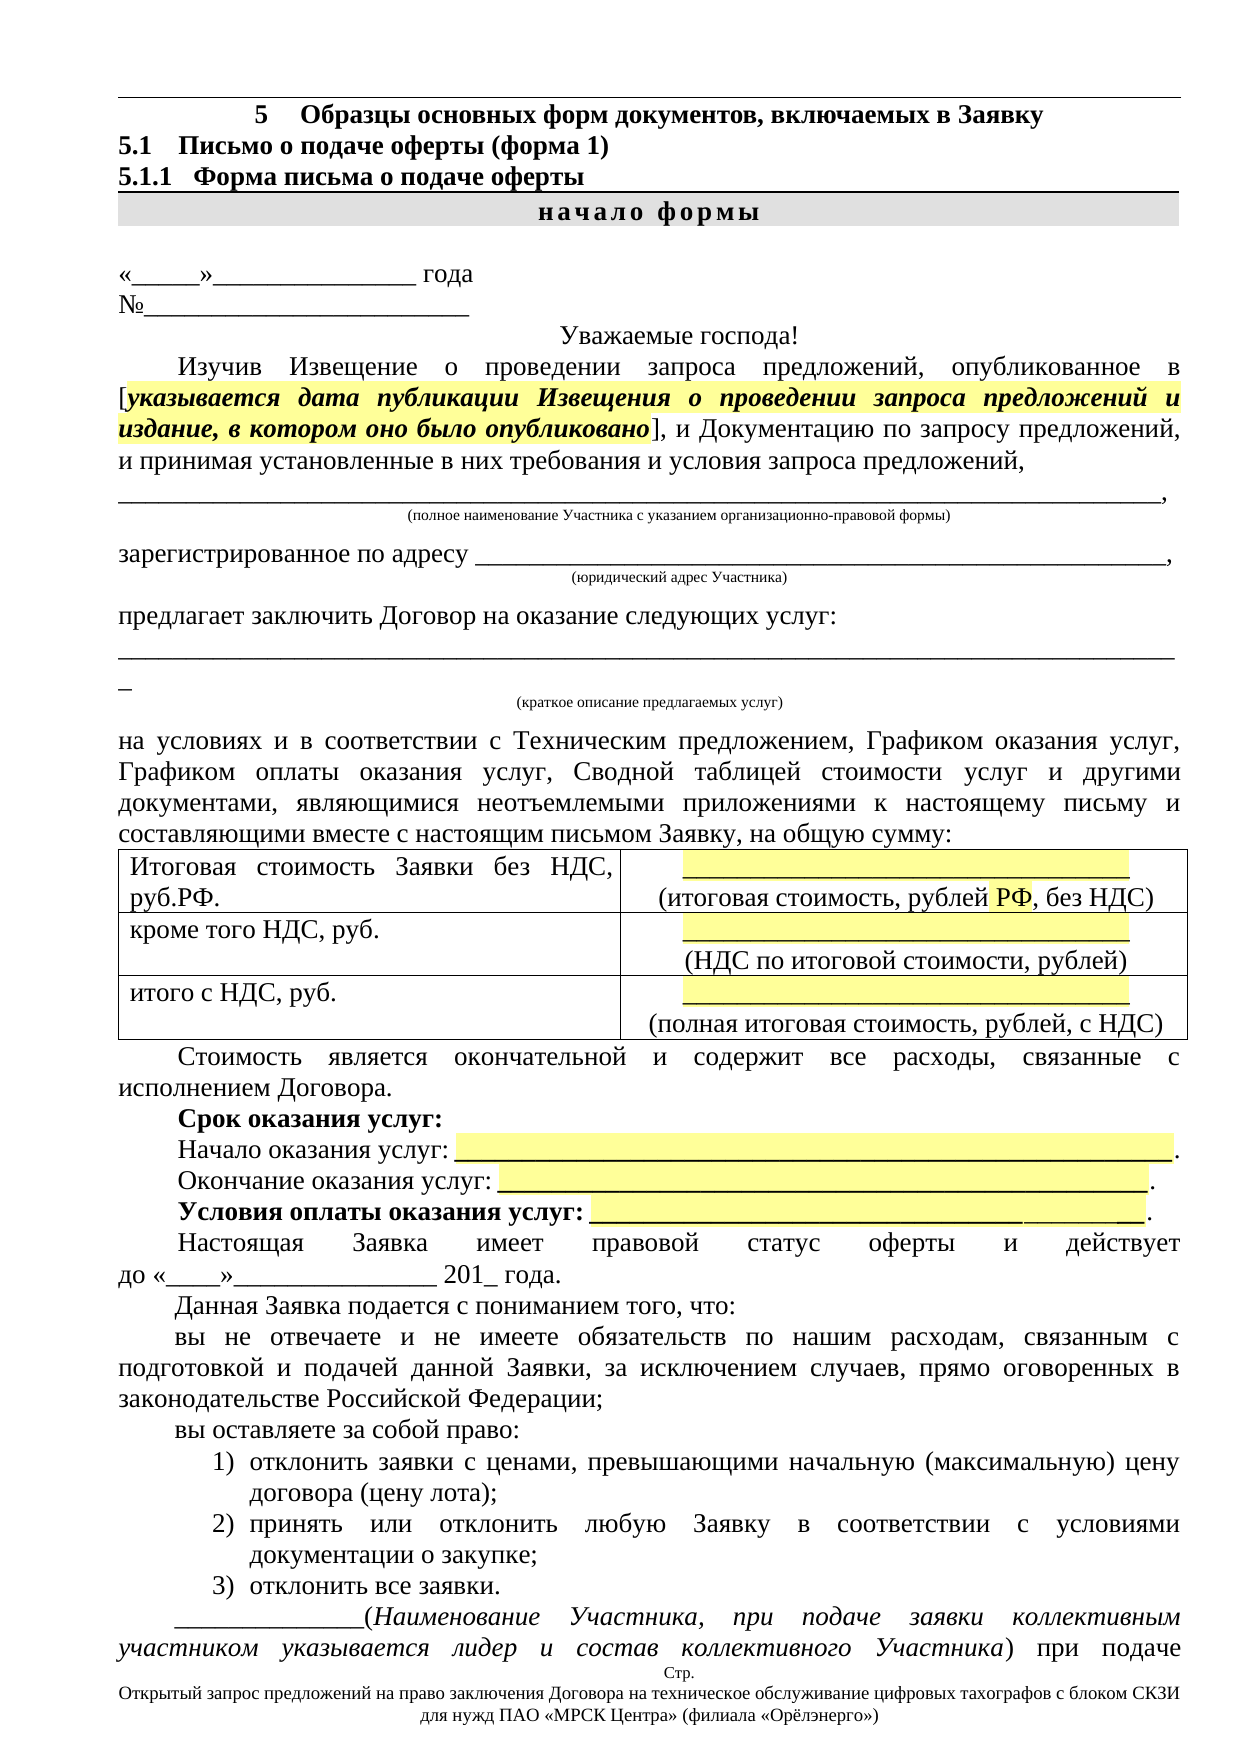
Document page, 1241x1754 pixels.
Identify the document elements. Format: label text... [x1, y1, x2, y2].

text предлагает заключить Договор на оказание следующих услуг: [118, 599, 1181, 631]
text (юридический адрес Участника) [118, 568, 1181, 599]
text (краткое описание предлагаемых услуг) [118, 693, 1181, 724]
text зарегистрированное по адресу ___________________________________________________, [118, 537, 1181, 568]
table_cell итого с НДС, руб. [119, 976, 620, 1039]
subtitle Письмо о подаче оферты (форма 1) [118, 129, 1181, 160]
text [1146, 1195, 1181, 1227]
table_header _________________________________ (итоговая стоимость, рублей РФ, без НДС) [621, 850, 989, 912]
text Уважаемые господа! [118, 319, 1181, 350]
table_header Итоговая стоимость Заявки без НДС, руб.РФ. [119, 850, 620, 912]
text Окончание оказания услуг: ________________________________________________. [118, 1164, 499, 1195]
subtitle Образцы основных форм документов, включаемых в Заявку [117, 98, 1181, 129]
table_cell _________________________________ (НДС по итоговой стоимости, рублей) [621, 913, 1187, 975]
text Изучив Извещение о проведении запроса предложений, опубликованное в [указывается дата публикации Извещения о проведении запроса предложений и издание, в котором оно было опубликовано], и Документацию по запросу предложений, и принимая установленные в них требования и условия запроса предложений, [118, 413, 1181, 475]
text вы не отвечаете и не имеете обязательств по нашим расходам, связанным с подготовкой и подачей данной Заявки, за исключением случаев, прямо оговоренных в законодательстве Российской Федерации; [118, 1320, 1181, 1413]
text Настоящая Заявка имеет правовой статус оферты и действует до «____»_______________ 201_ года. [118, 1227, 1181, 1289]
text на условиях и в соответствии с Техническим предложением, Графиком оказания услуг, Графиком оплаты оказания услуг, Сводной таблицей стоимости услуг и другими документами, являющимися неотъемлемыми приложениями к настоящему письму и составляющими вместе с настоящим письмом Заявку, на общую сумму: [118, 724, 1181, 849]
text Стоимость является окончательной и содержит все расходы, связанные с исполнением Договора. [118, 1040, 1181, 1102]
text (полное наименование Участника с указанием организационно-правовой формы) [118, 506, 1181, 537]
text Начало оказания услуг: _____________________________________________________. [118, 1133, 456, 1164]
text начало формы [118, 193, 1179, 226]
text «_____»_______________ года [118, 257, 635, 288]
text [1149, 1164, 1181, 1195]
table_header _________________________________ (итоговая стоимость, рублей РФ, без НДС) [1032, 850, 1187, 912]
table_cell _________________________________ (полная итоговая стоимость, рублей, с НДС) [621, 976, 1187, 1039]
text Условия оплаты оказания услуг: _________________________________________. [118, 1195, 591, 1227]
text вы оставляете за собой право: [118, 1413, 1181, 1444]
list принять или отклонить любую Заявку в соответствии с условиями документации о закупке; [212, 1507, 1181, 1569]
subtitle Форма письма о подаче оферты [118, 160, 1181, 191]
text Данная Заявка подается с пониманием того, что: [118, 1289, 1181, 1320]
list отклонить все заявки. [212, 1569, 1181, 1600]
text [118, 1600, 1181, 1663]
table_cell кроме того НДС, руб. [119, 913, 620, 975]
text _____________________________________________________________________________, [118, 475, 1181, 506]
text Изучив Извещение о проведении запроса предложений, опубликованное в [указывается дата публикации Извещения о проведении запроса предложений и издание, в котором оно было опубликовано], и Документацию по запросу предложений, и принимая установленные в них требования и условия запроса предложений, [118, 350, 1181, 413]
text _______________________________________________________________________________ [118, 631, 1181, 693]
text Срок оказания услуг: [118, 1102, 1181, 1133]
list отклонить заявки с ценами, превышающими начальную (максимальную) цену договора (цену лота); [212, 1444, 1181, 1507]
text №________________________ [118, 288, 635, 319]
